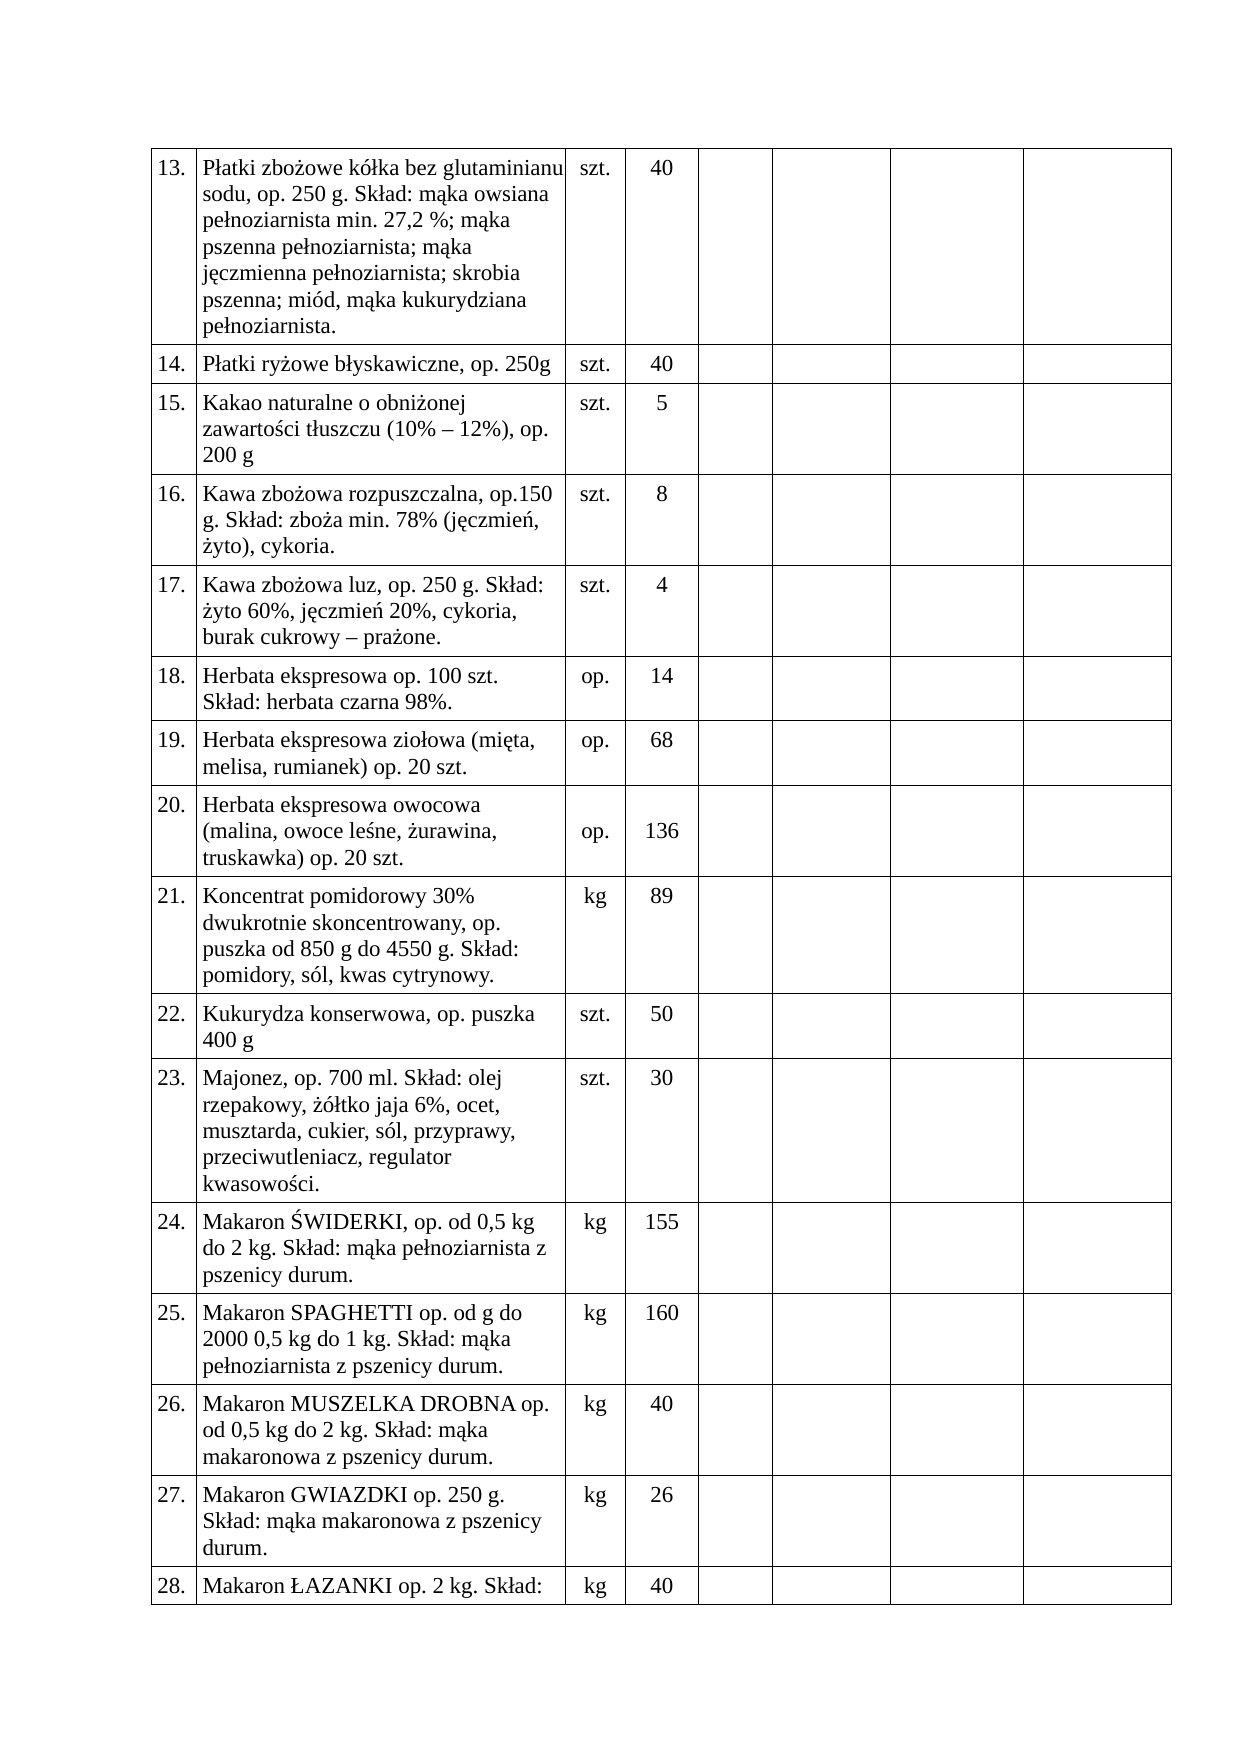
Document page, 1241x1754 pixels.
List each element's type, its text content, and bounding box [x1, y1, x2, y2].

table_cell 50 [626, 994, 698, 1058]
table_cell 68 [626, 721, 698, 785]
table_cell Makaron ŚWIDERKI, op. od 0,5 kg do 2 kg. Skład: mąka pełnoziarnista z pszenicy durum. [197, 1203, 565, 1293]
table_cell 23. [152, 1059, 196, 1202]
table_cell [773, 657, 890, 720]
table_cell Makaron MUSZELKA DROBNA op. od 0,5 kg do 2 kg. Skład: mąka makaronowa z pszenicy durum. [197, 1385, 565, 1475]
table_cell szt. [566, 149, 625, 344]
table_cell [891, 345, 1023, 382]
table_cell Kakao naturalne o obniżonej zawartości tłuszczu (10% – 12%), op. 200 g [197, 384, 565, 473]
table_cell [699, 149, 772, 344]
table_cell [699, 1385, 772, 1475]
table_cell [891, 475, 1023, 564]
table_cell szt. [566, 994, 625, 1058]
table_cell [773, 721, 890, 785]
table_cell Kawa zbożowa rozpuszczalna, op.150 g. Skład: zboża min. 78% (jęczmień, żyto), cykoria. [197, 475, 565, 564]
table_cell [773, 1476, 890, 1566]
table_cell [699, 786, 772, 876]
table_cell [773, 1059, 890, 1202]
table_cell Płatki zbożowe kółka bez glutaminianu sodu, op. 250 g. Skład: mąka owsiana pełnoziarnista min. 27,2 %; mąka pszenna pełnoziarnista; mąka jęczmienna pełnoziarnista; skrobia pszenna; miód, mąka kukurydziana pełnoziarnista. [197, 149, 565, 344]
table_cell 89 [626, 877, 698, 993]
table_cell [773, 877, 890, 993]
table_cell Płatki ryżowe błyskawiczne, op. 250g [197, 345, 565, 382]
table_cell Herbata ekspresowa ziołowa (mięta, melisa, rumianek) op. 20 szt. [197, 721, 565, 785]
table_cell [1024, 1385, 1171, 1475]
table_cell Herbata ekspresowa op. 100 szt. Skład: herbata czarna 98%. [197, 657, 565, 720]
table_cell [1024, 566, 1171, 656]
table_cell 14. [152, 345, 196, 382]
table_cell [773, 994, 890, 1058]
table_cell [891, 1294, 1023, 1384]
table_cell 26 [626, 1476, 698, 1566]
table_cell [699, 877, 772, 993]
table_cell 40 [626, 345, 698, 382]
table_cell [1024, 877, 1171, 993]
table_cell [1024, 657, 1171, 720]
table_cell 27. [152, 1476, 196, 1566]
table_cell [773, 1567, 890, 1604]
table_cell 40 [626, 1567, 698, 1604]
table_cell [773, 1203, 890, 1293]
table_cell [891, 1059, 1023, 1202]
table_cell Makaron GWIAZDKI op. 250 g. Skład: mąka makaronowa z pszenicy durum. [197, 1476, 565, 1566]
table_cell 16. [152, 475, 196, 564]
table_cell [773, 566, 890, 656]
table_cell [891, 994, 1023, 1058]
table_cell [773, 384, 890, 473]
table_cell 4 [626, 566, 698, 656]
table_cell [699, 345, 772, 382]
table_cell [891, 149, 1023, 344]
table_cell [1024, 345, 1171, 382]
table_cell [773, 345, 890, 382]
table_cell [699, 1294, 772, 1384]
table_cell 5 [626, 384, 698, 473]
table_cell [699, 384, 772, 473]
table_cell [891, 721, 1023, 785]
table_cell 13. [152, 149, 196, 344]
table_cell [1024, 384, 1171, 473]
table_cell [699, 1476, 772, 1566]
table_cell Kukurydza konserwowa, op. puszka 400 g [197, 994, 565, 1058]
table_cell [1024, 721, 1171, 785]
table_cell 155 [626, 1203, 698, 1293]
table_cell kg [566, 1476, 625, 1566]
table_cell szt. [566, 345, 625, 382]
table_cell 14 [626, 657, 698, 720]
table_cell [197, 1567, 565, 1604]
table_cell [773, 786, 890, 876]
table_cell kg [566, 1567, 625, 1604]
table_cell 28. [152, 1567, 196, 1604]
table_cell [891, 384, 1023, 473]
table_cell szt. [566, 1059, 625, 1202]
table_cell 20. [152, 786, 196, 876]
table_cell 8 [626, 475, 698, 564]
table_cell 15. [152, 384, 196, 473]
table_cell szt. [566, 566, 625, 656]
table_cell kg [566, 877, 625, 993]
table_cell [891, 657, 1023, 720]
table_cell szt. [566, 384, 625, 473]
table_cell [699, 1203, 772, 1293]
table_cell 21. [152, 877, 196, 993]
table_cell 25. [152, 1294, 196, 1384]
table_cell [699, 1567, 772, 1604]
table_cell [773, 1294, 890, 1384]
table_cell 19. [152, 721, 196, 785]
table_cell kg [566, 1294, 625, 1384]
table_cell [891, 1567, 1023, 1604]
table_cell 136 [626, 786, 698, 876]
table_cell Kawa zbożowa luz, op. 250 g. Skład: żyto 60%, jęczmień 20%, cykoria, burak cukrowy – prażone. [197, 566, 565, 656]
table_cell Majonez, op. 700 ml. Skład: olej rzepakowy, żółtko jaja 6%, ocet, musztarda, cukier, sól, przyprawy, przeciwutleniacz, regulator kwasowości. [197, 1059, 565, 1202]
table_cell [1024, 1294, 1171, 1384]
table_cell 24. [152, 1203, 196, 1293]
table_cell 40 [626, 1385, 698, 1475]
table_cell [1024, 475, 1171, 564]
table_cell szt. [566, 475, 625, 564]
table_cell Koncentrat pomidorowy 30% dwukrotnie skoncentrowany, op. puszka od 850 g do 4550 g. Skład: pomidory, sól, kwas cytrynowy. [197, 877, 565, 993]
table_cell 22. [152, 994, 196, 1058]
table_cell [773, 1385, 890, 1475]
table_cell [699, 721, 772, 785]
table_cell [1024, 1203, 1171, 1293]
table_cell 17. [152, 566, 196, 656]
table_cell [1024, 1476, 1171, 1566]
table_cell [773, 475, 890, 564]
table_cell [891, 877, 1023, 993]
table_cell 30 [626, 1059, 698, 1202]
table_cell [699, 994, 772, 1058]
table_cell [699, 566, 772, 656]
table_cell [891, 1385, 1023, 1475]
table_cell [699, 475, 772, 564]
table_cell op. [566, 657, 625, 720]
table_cell [891, 1203, 1023, 1293]
table_cell [1024, 1059, 1171, 1202]
table_cell [891, 1476, 1023, 1566]
table_cell [699, 1059, 772, 1202]
table_cell op. [566, 721, 625, 785]
table_cell op. [566, 786, 625, 876]
table_cell 40 [626, 149, 698, 344]
table_cell Makaron SPAGHETTI op. od g do 2000 0,5 kg do 1 kg. Skład: mąka pełnoziarnista z pszenicy durum. [197, 1294, 565, 1384]
table_cell [891, 566, 1023, 656]
table_cell 18. [152, 657, 196, 720]
table_cell [891, 786, 1023, 876]
table_cell [1024, 786, 1171, 876]
table_cell kg [566, 1203, 625, 1293]
table_cell [1024, 1567, 1171, 1604]
table_cell [699, 657, 772, 720]
table_cell 26. [152, 1385, 196, 1475]
table_cell [1024, 149, 1171, 344]
table_cell Herbata ekspresowa owocowa (malina, owoce leśne, żurawina, truskawka) op. 20 szt. [197, 786, 565, 876]
table_cell [773, 149, 890, 344]
table_cell [1024, 994, 1171, 1058]
table_cell kg [566, 1385, 625, 1475]
table_cell 160 [626, 1294, 698, 1384]
